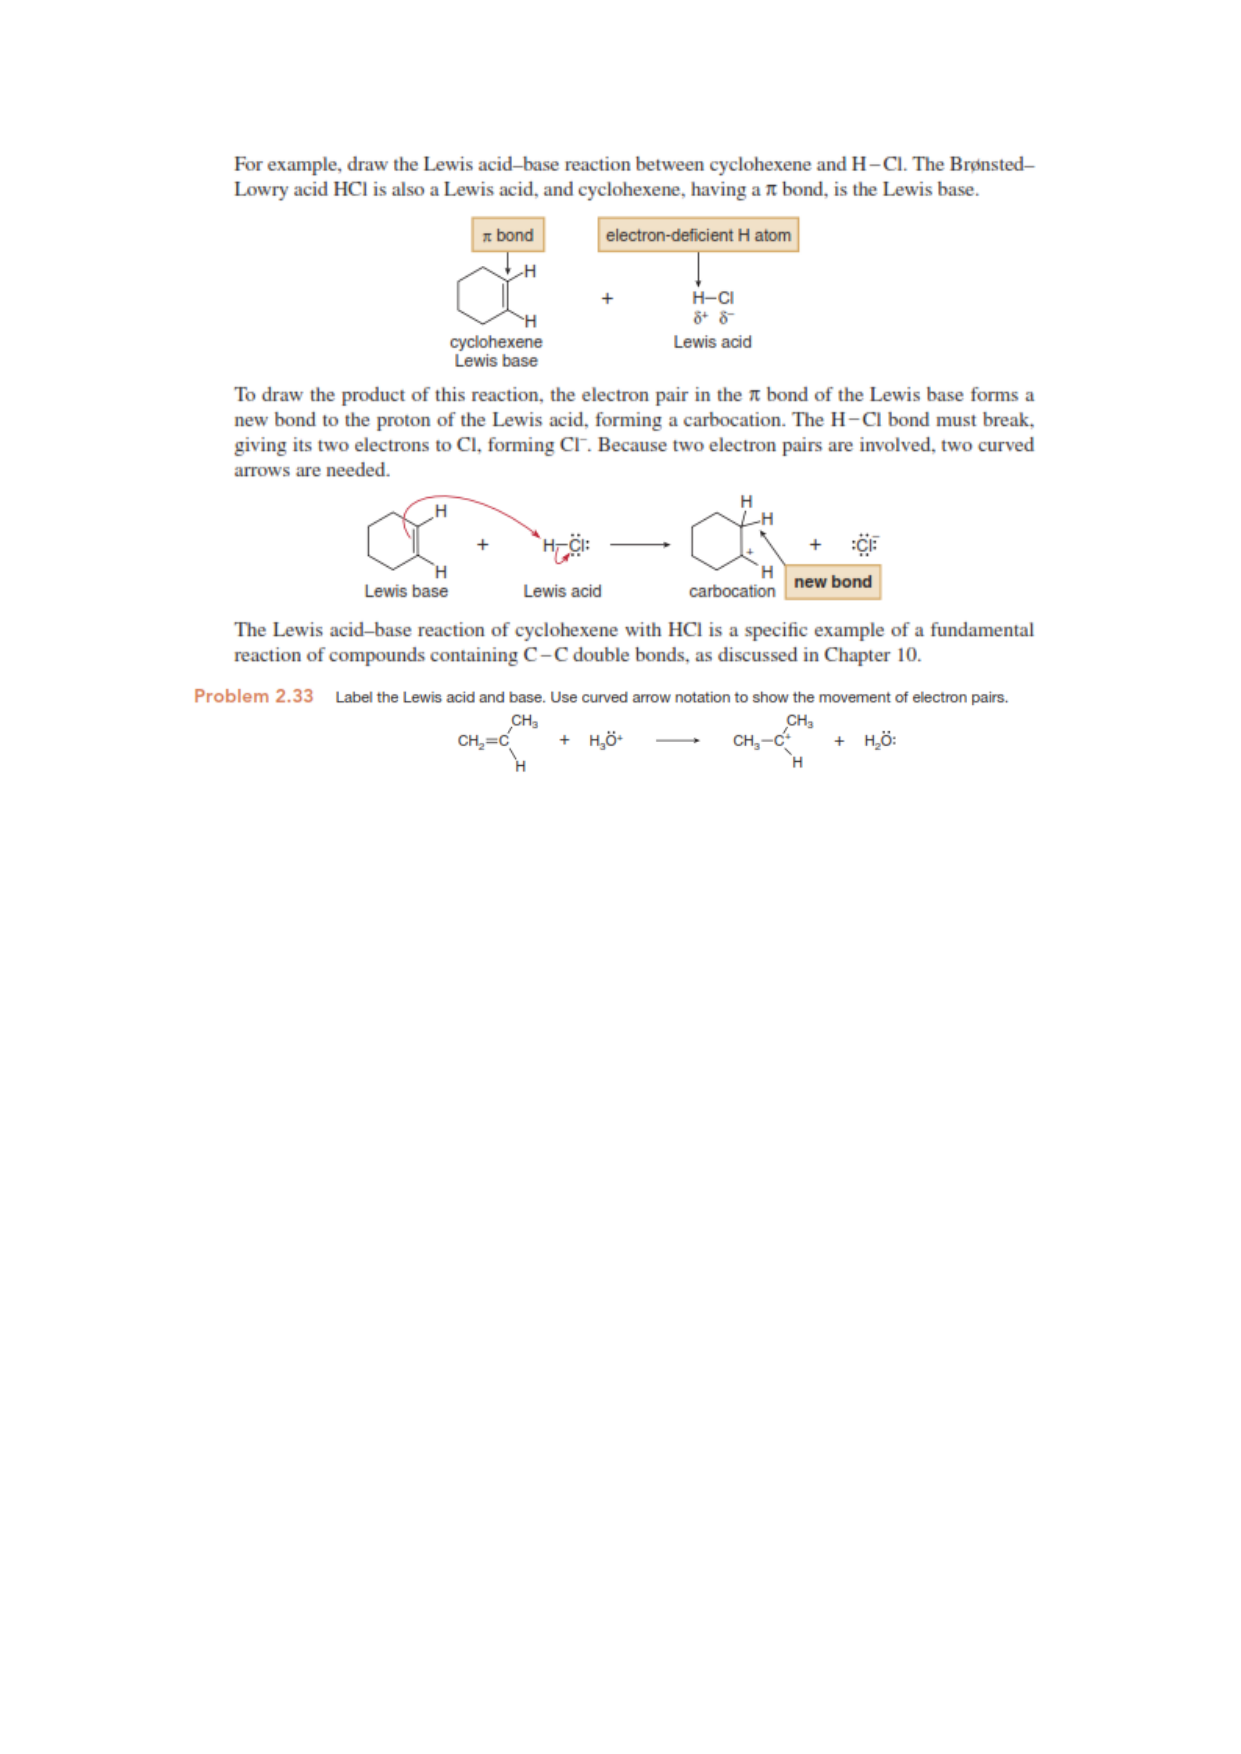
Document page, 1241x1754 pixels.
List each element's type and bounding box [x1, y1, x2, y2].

picture [221, 150, 1053, 682]
picture [187, 685, 1053, 784]
